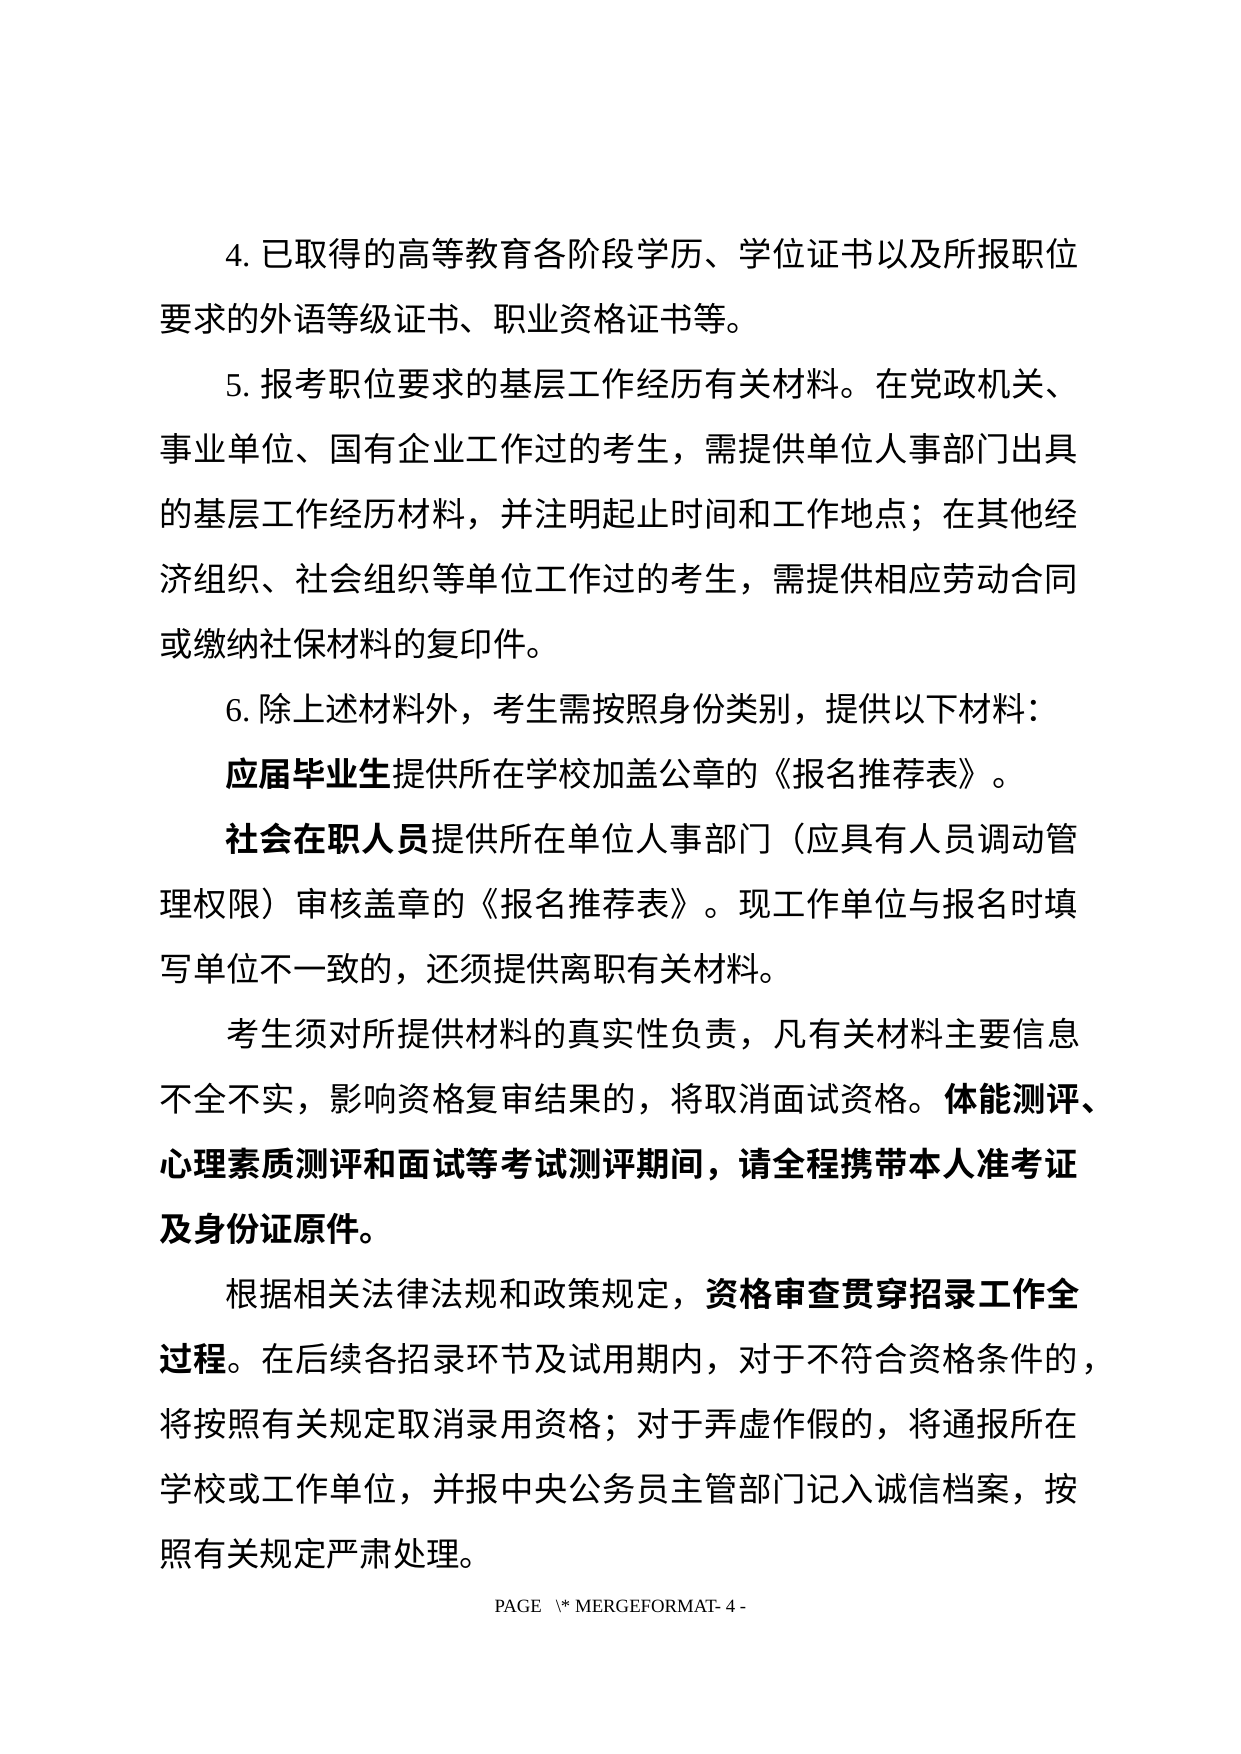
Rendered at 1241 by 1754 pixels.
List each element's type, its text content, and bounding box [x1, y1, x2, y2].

text 5. 报考职位要求的基层工作经历有关材料。在党政机关、事业单位、国有企业工作过的考生，需提供单位人事部门出具的基层工作经历材料，并注明起止时间和工作地点；在其他经济组织、社会组织等单位工作过的考生，需提供相应劳动合同或缴纳社保材料的复印件。 [159, 349, 1081, 674]
text 社会在职人员提供所在单位人事部门（应具有人员调动管理权限）审核盖章的《报名推荐表》。现工作单位与报名时填写单位不一致的，还须提供离职有关材料。 [159, 804, 1081, 999]
text 4. 已取得的高等教育各阶段学历、学位证书以及所报职位要求的外语等级证书、职业资格证书等。 [159, 219, 1081, 349]
text 考生须对所提供材料的真实性负责，凡有关材料主要信息不全不实，影响资格复审结果的，将取消面试资格。体能测评、心理素质测评和面试等考试测评期间，请全程携带本人准考证及身份证原件。 [159, 999, 1081, 1259]
text 根据相关法律法规和政策规定，资格审查贯穿招录工作全过程。在后续各招录环节及试用期内，对于不符合资格条件的，将按照有关规定取消录用资格；对于弄虚作假的，将通报所在学校或工作单位，并报中央公务员主管部门记入诚信档案，按照有关规定严肃处理。 [159, 1259, 1081, 1584]
text 应届毕业生提供所在学校加盖公章的《报名推荐表》。 [159, 739, 1081, 804]
text 6. 除上述材料外，考生需按照身份类别，提供以下材料： [159, 674, 1081, 739]
